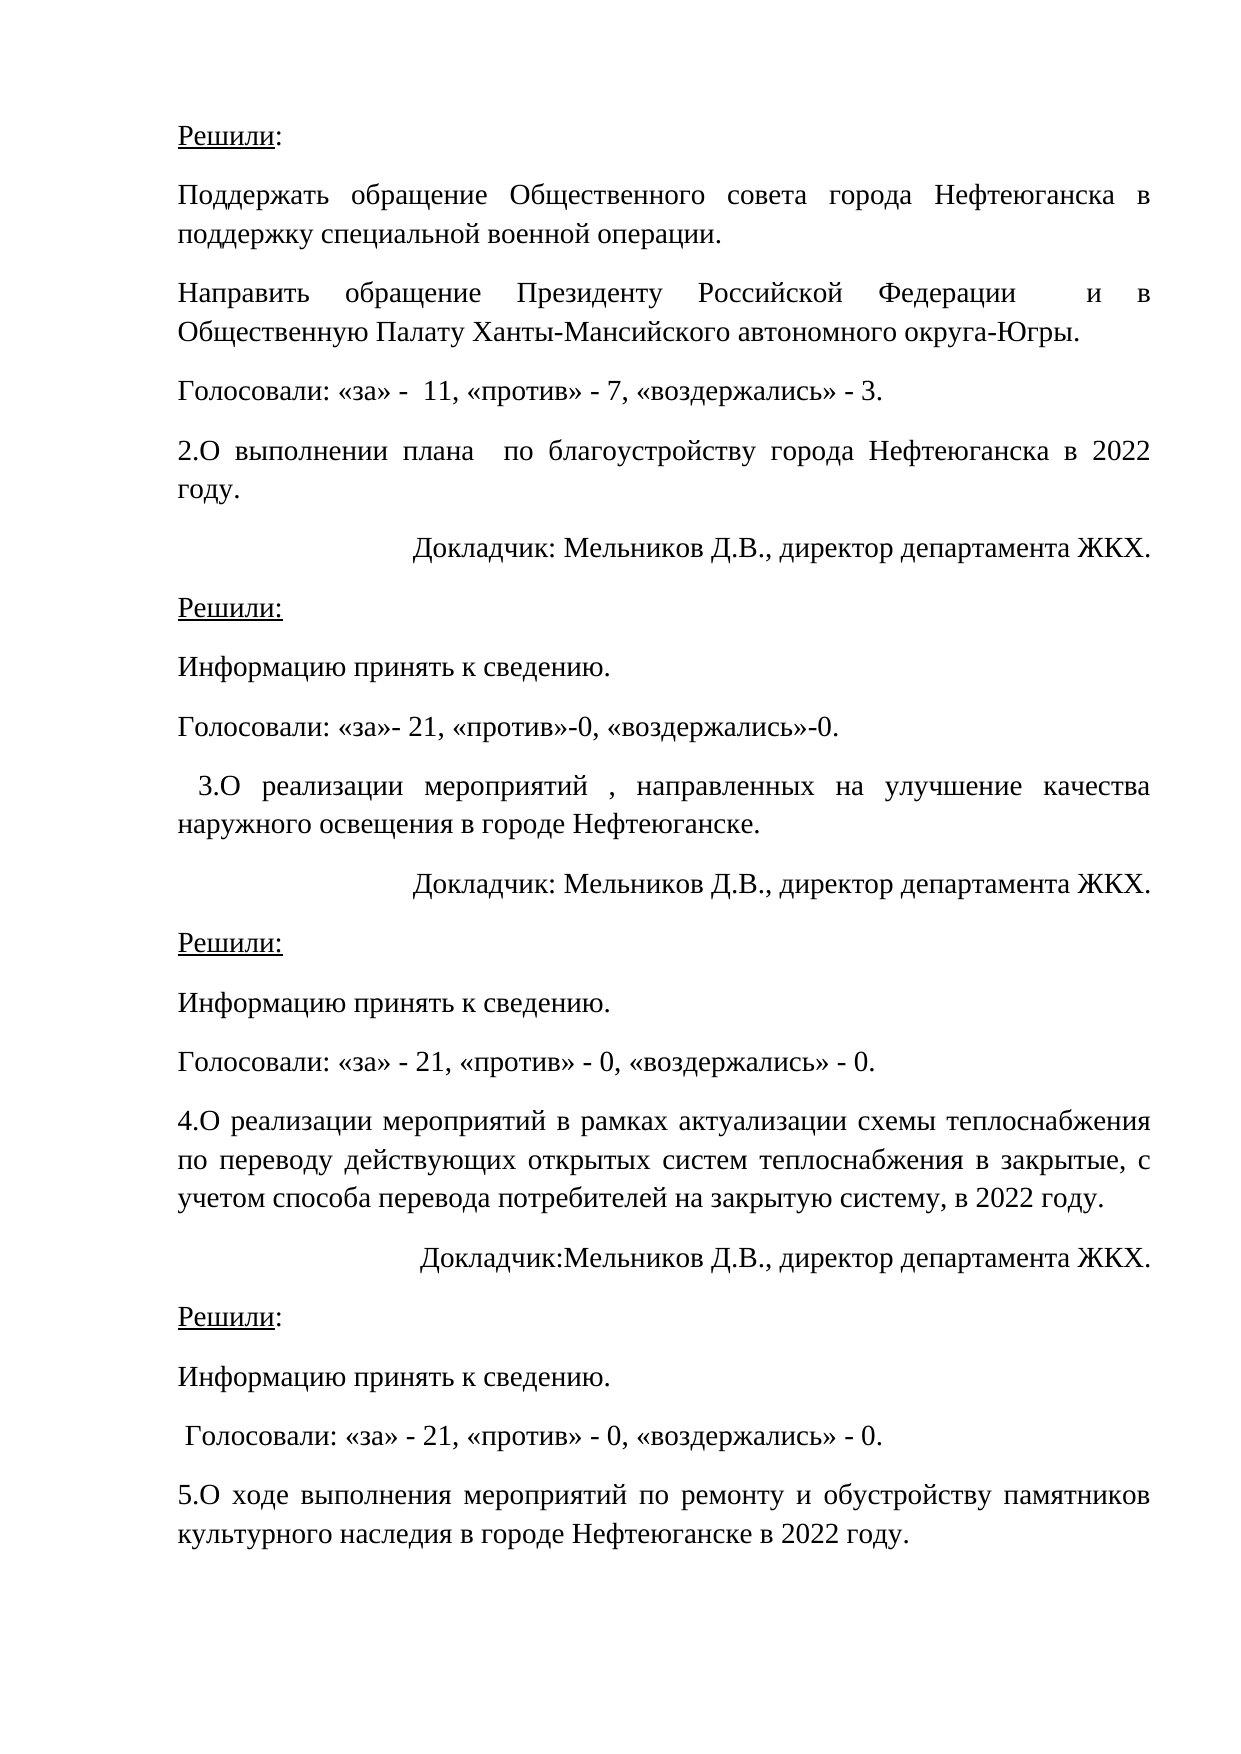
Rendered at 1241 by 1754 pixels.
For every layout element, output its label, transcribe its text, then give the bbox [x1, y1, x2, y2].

text Решили: [177, 1299, 1152, 1333]
text Информацию принять к сведению. [177, 1359, 1152, 1392]
text 4.О реализации мероприятий в рамках актуализации схемы теплоснабжения по переводу действующих открытых систем теплоснабжения в закрытые, с учетом способа перевода потребителей на закрытую систему, в 2022 году. [177, 1103, 1152, 1214]
text Голосовали: «за» - 11, «против» - 7, «воздержались» - 3. [177, 373, 1152, 407]
text 3.О реализации мероприятий , направленных на улучшение качества наружного освещения в городе Нефтеюганске. [177, 768, 1152, 840]
text Поддержать обращение Общественного совета города Нефтеюганска в поддержку специальной военной операции. [177, 177, 1152, 249]
text Решили: [177, 590, 1152, 623]
text 2.О выполнении плана по благоустройству города Нефтеюганска в 2022 году. [177, 433, 1152, 505]
text Информацию принять к сведению. [177, 649, 1152, 683]
text Голосовали: «за» - 21, «против» - 0, «воздержались» - 0. [177, 1418, 1152, 1452]
text Докладчик: Мельников Д.В., директор департамента ЖКХ. [177, 531, 1152, 564]
text Решили: [177, 925, 1152, 959]
text Голосовали: «за» - 21, «против» - 0, «воздержались» - 0. [177, 1044, 1152, 1078]
text Голосовали: «за»- 21, «против»-0, «воздержались»-0. [177, 709, 1152, 742]
text Информацию принять к сведению. [177, 985, 1152, 1018]
text Решили: [177, 118, 1152, 152]
text Докладчик:Мельников Д.В., директор департамента ЖКХ. [177, 1240, 1152, 1273]
text 5.О ходе выполнения мероприятий по ремонту и обустройству памятников культурного наследия в городе Нефтеюганске в 2022 году. [177, 1477, 1152, 1549]
text Направить обращение Президенту Российской Федерации и в Общественную Палату Ханты-Мансийского автономного округа-Югры. [177, 275, 1152, 347]
text Докладчик: Мельников Д.В., директор департамента ЖКХ. [177, 866, 1152, 899]
